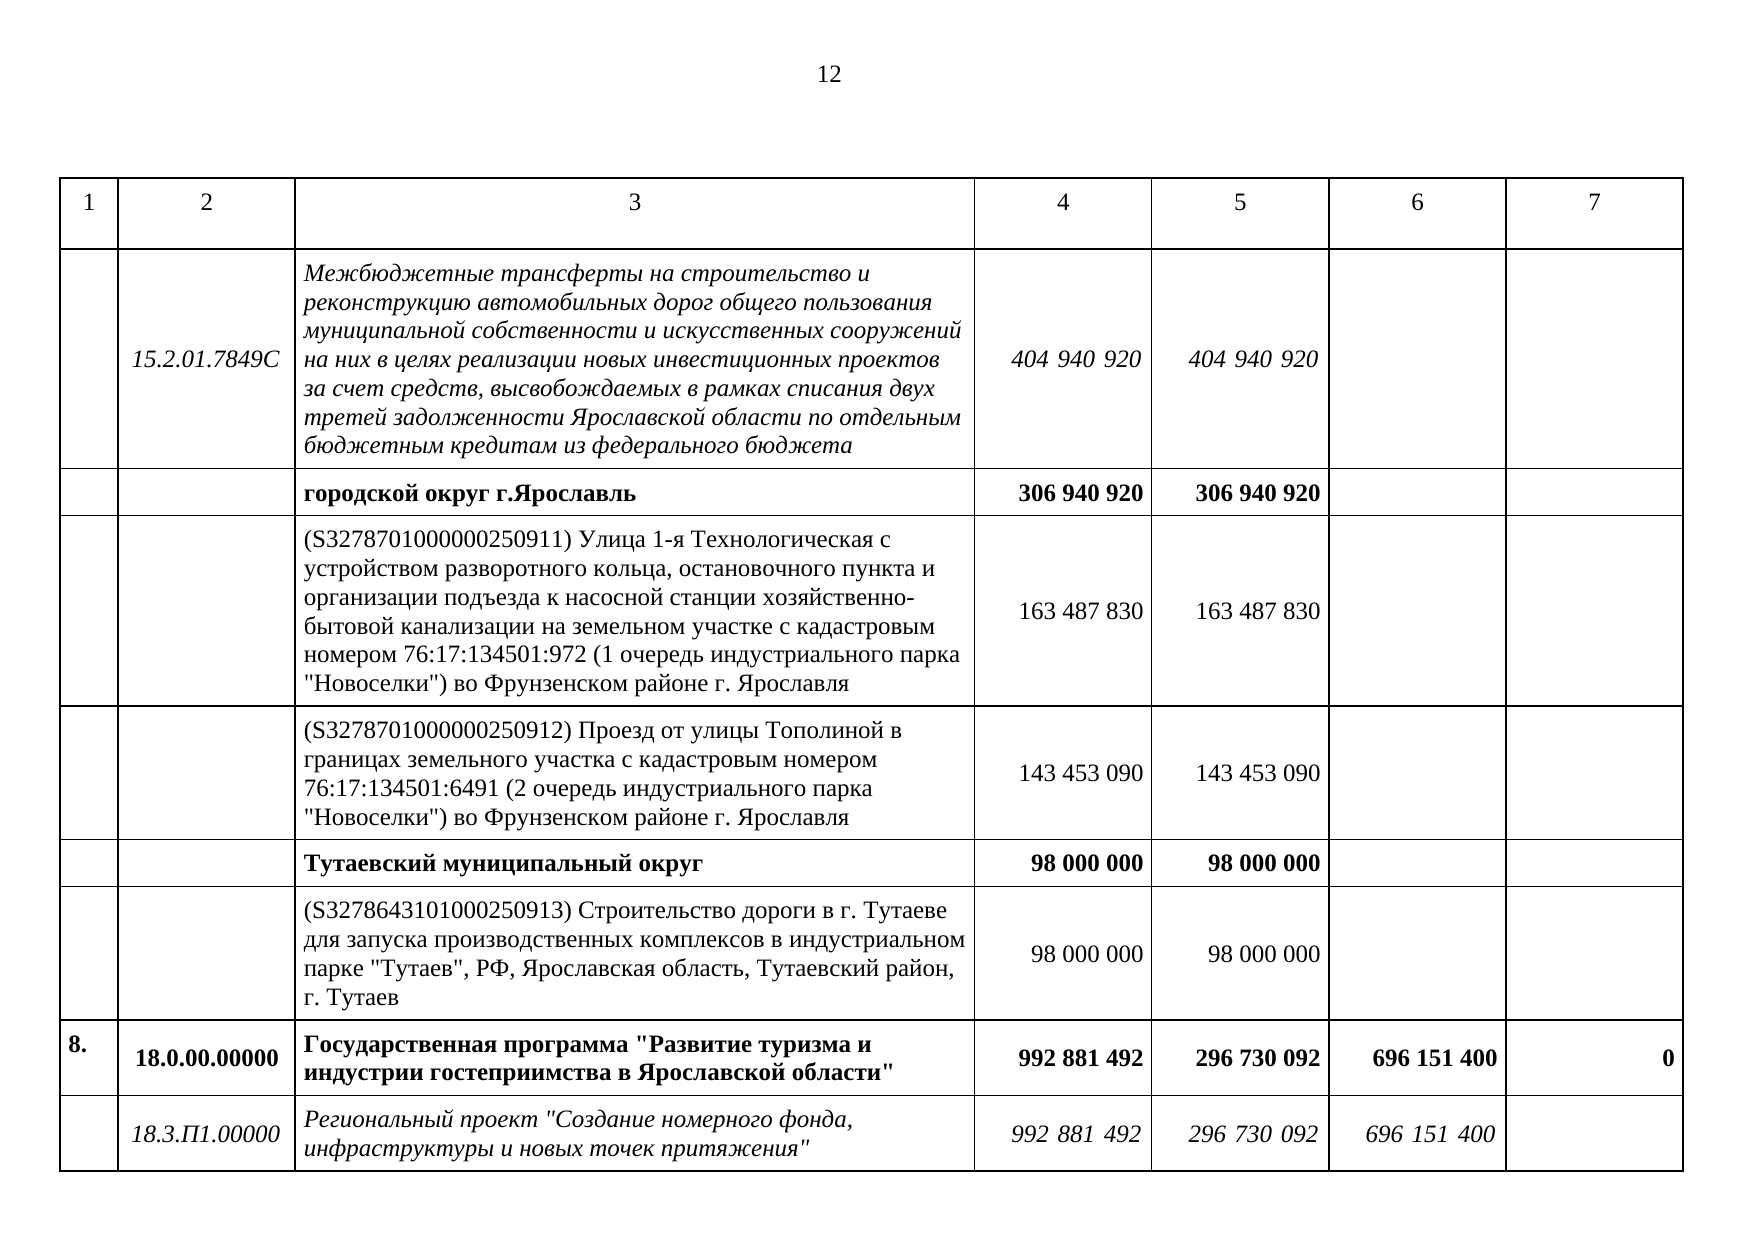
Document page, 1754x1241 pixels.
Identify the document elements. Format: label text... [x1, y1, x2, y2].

table_cell Государственная программа "Развитие туризма и индустрии гостеприимства в Ярославской области" [296, 1021, 974, 1094]
table_cell [119, 887, 294, 1019]
table_cell [61, 707, 117, 839]
table_cell 143 453 090 [975, 707, 1151, 839]
table_cell [61, 250, 117, 468]
table_header 1 [61, 179, 117, 248]
table_cell 163 487 830 [975, 516, 1151, 705]
table_cell [61, 840, 117, 886]
table_cell (S3278643101000250913) Строительство дороги в г. Тутаеве для запуска производственных комплексов в индустриальном парке "Тутаев", РФ, Ярославская область, Тутаевский район, г. Тутаев [296, 887, 974, 1019]
table_cell 306 940 920 [975, 469, 1151, 515]
table_cell [61, 469, 117, 515]
table_header 2 [119, 179, 294, 248]
table_cell 992 881 492 [975, 1021, 1151, 1094]
table_cell (S3278701000000250912) Проезд от улицы Тополиной в границах земельного участка с кадастровым номером 76:17:134501:6491 (2 очередь индустриального парка "Новоселки") во Фрунзенском районе г. Ярославля [296, 707, 974, 839]
table_cell 404 940 920 [975, 250, 1151, 468]
table_cell [119, 516, 294, 705]
table_cell 15.2.01.7849С [119, 250, 294, 468]
table_cell [1507, 1096, 1682, 1170]
table_cell 163 487 830 [1152, 516, 1328, 705]
table_cell 18.3.П1.00000 [119, 1096, 294, 1170]
table_cell 992 881 492 [975, 1096, 1151, 1170]
table_cell [1507, 250, 1682, 468]
table_cell Межбюджетные трансферты на строительство и реконструкцию автомобильных дорог общего пользования муниципальной собственности и искусственных сооружений на них в целях реализации новых инвестиционных проектов за счет средств, высвобождаемых в рамках списания двух третей задолженности Ярославской области по отдельным бюджетным кредитам из федерального бюджета [296, 250, 974, 468]
table_cell 296 730 092 [1152, 1096, 1328, 1170]
table_cell [1507, 887, 1682, 1019]
table_cell Тутаевский муниципальный округ [296, 840, 974, 886]
table_cell 18.0.00.00000 [119, 1021, 294, 1094]
table_cell [119, 469, 294, 515]
table_cell [1330, 840, 1505, 886]
table_cell 404 940 920 [1152, 250, 1328, 468]
table_cell [61, 1096, 117, 1170]
table_cell [61, 516, 117, 705]
table_cell [1330, 707, 1505, 839]
table_cell 696 151 400 [1330, 1021, 1505, 1094]
table_cell (S3278701000000250911) Улица 1-я Технологическая с устройством разворотного кольца, остановочного пункта и организации подъезда к насосной станции хозяйственно-бытовой канализации на земельном участке с кадастровым номером 76:17:134501:972 (1 очередь индустриального парка "Новоселки") во Фрунзенском районе г. Ярославля [296, 516, 974, 705]
table_cell [61, 887, 117, 1019]
table_header 3 [296, 179, 974, 248]
table_cell [1330, 250, 1505, 468]
table_cell Региональный проект "Создание номерного фонда, инфраструктуры и новых точек притяжения" [296, 1096, 974, 1170]
table_cell [119, 840, 294, 886]
table_header 5 [1152, 179, 1328, 248]
table_cell 8. [61, 1021, 117, 1094]
table_header 4 [975, 179, 1151, 248]
table_cell 0 [1507, 1021, 1682, 1094]
table_cell [1330, 516, 1505, 705]
table_cell [1507, 707, 1682, 839]
table_header 7 [1507, 179, 1682, 248]
table_cell [1330, 887, 1505, 1019]
table_cell 98 000 000 [975, 840, 1151, 886]
table_cell [1507, 469, 1682, 515]
table_cell [1507, 840, 1682, 886]
table_cell 98 000 000 [975, 887, 1151, 1019]
table_cell [1507, 516, 1682, 705]
table_cell 306 940 920 [1152, 469, 1328, 515]
table_cell 696 151 400 [1330, 1096, 1505, 1170]
table_cell [1330, 469, 1505, 515]
table_header 6 [1330, 179, 1505, 248]
table_cell городской округ г.Ярославль [296, 469, 974, 515]
table_cell 98 000 000 [1152, 887, 1328, 1019]
table_cell 296 730 092 [1152, 1021, 1328, 1094]
table_cell [119, 707, 294, 839]
table_cell 98 000 000 [1152, 840, 1328, 886]
table_cell 143 453 090 [1152, 707, 1328, 839]
